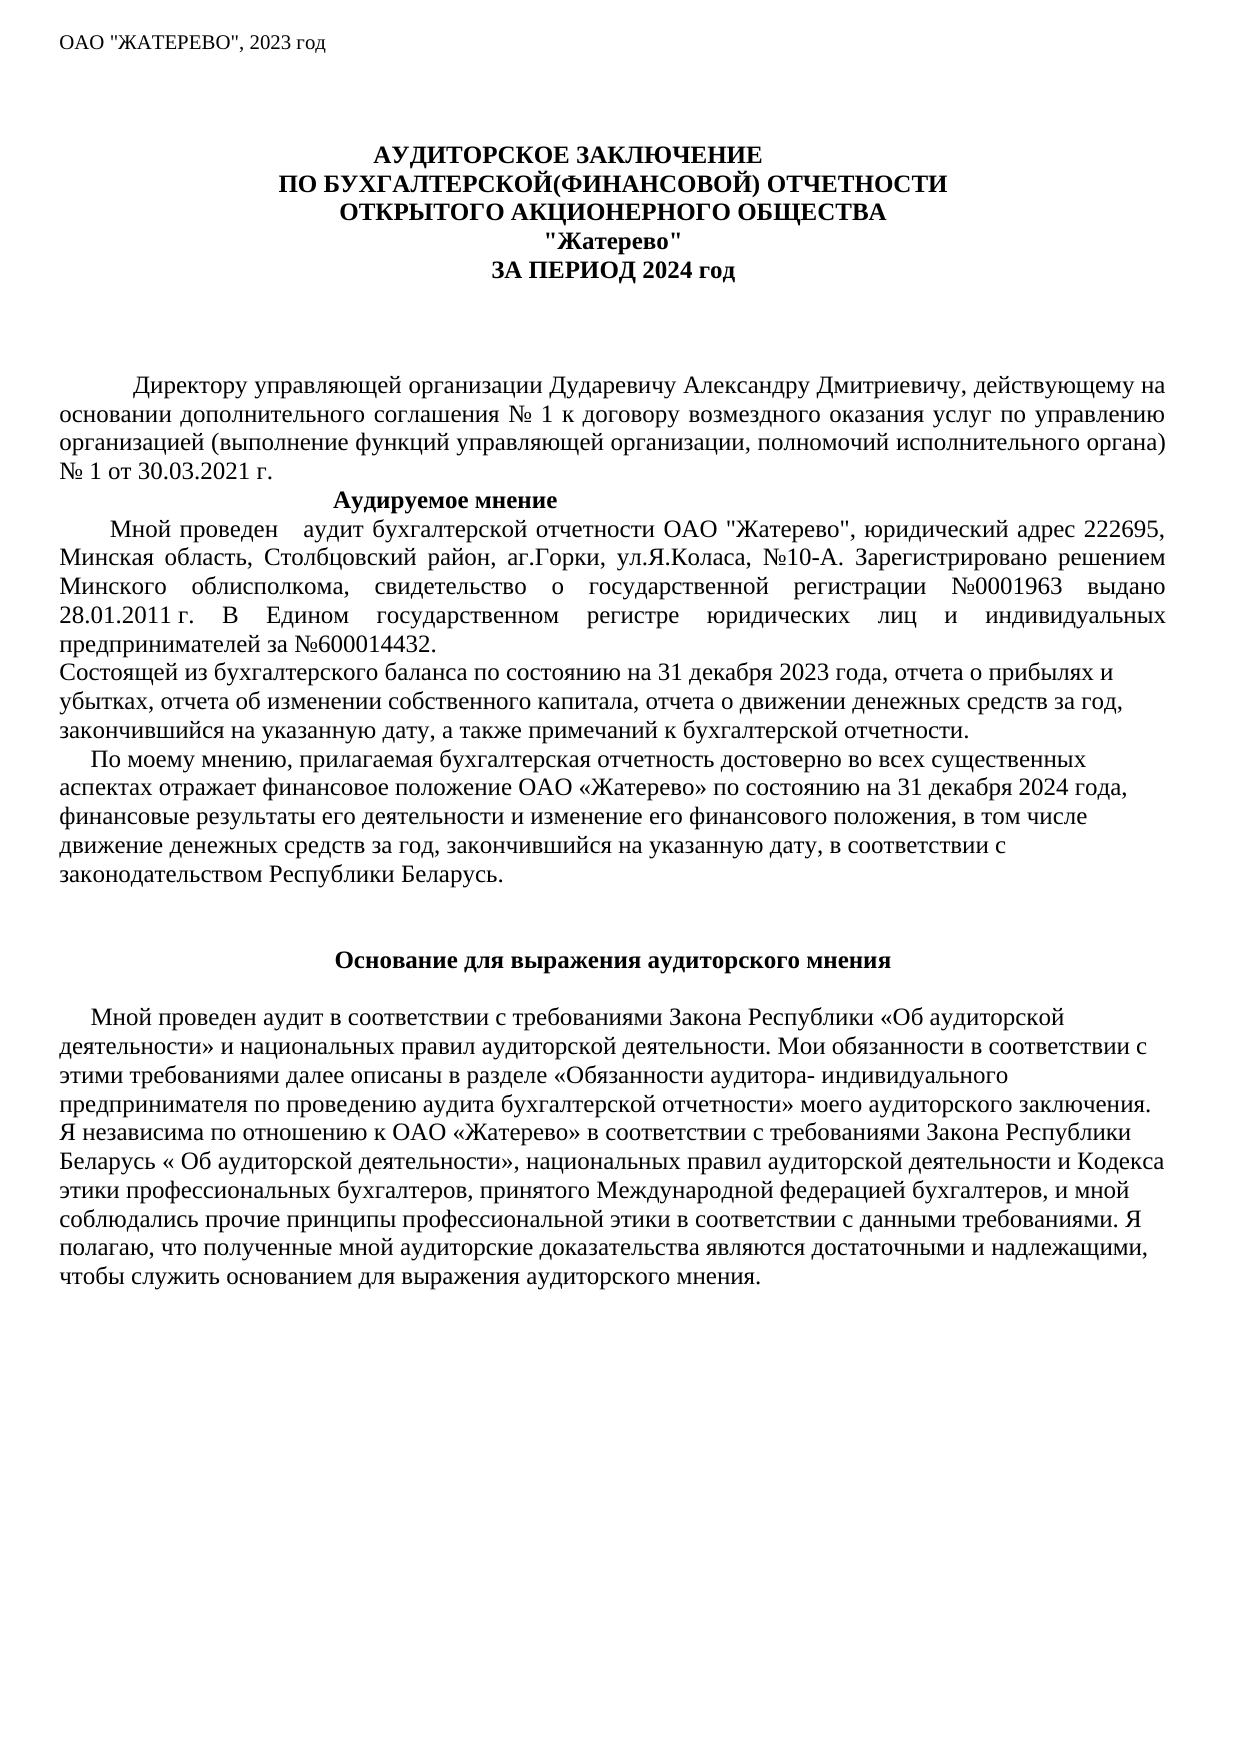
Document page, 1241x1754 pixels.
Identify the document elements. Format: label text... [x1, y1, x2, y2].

title ПО БУХГАЛТЕРСКОЙ(ФИНАНСОВОЙ) ОТЧЕТНОСТИ [59, 169, 1167, 197]
text Мной проведен аудит в соответствии с требованиями Закона Республики «Об аудиторской деятельности» и национальных правил аудиторской деятельности. Мои обязанности в соответствии с этими требованиями далее описаны в разделе «Обязанности аудитора- индивидуального предпринимателя по проведению аудита бухгалтерской отчетности» моего аудиторского заключения. Я независима по отношению к ОАО «Жатерево» в соответствии с требованиями Закона Республики Беларусь « Об аудиторской деятельности», национальных правил аудиторской деятельности и Кодекса этики профессиональных бухгалтеров, принятого Международной федерацией бухгалтеров, и мной соблюдались прочие принципы профессиональной этики в соответствии с данными требованиями. Я полагаю, что полученные мной аудиторские доказательства являются достаточными и надлежащими, чтобы служить основанием для выражения аудиторского мнения. [59, 1002, 1167, 1290]
text Аудируемое мнение [59, 485, 1167, 514]
title АУДИТОРСКОЕ ЗАКЛЮЧЕНИЕ [59, 140, 1167, 169]
text Директору управляющей организации Дударевичу Александру Дмитриевичу, действующему на основании дополнительного соглашения № 1 к договору возмездного оказания услуг по управлению организацией (выполнение функций управляющей организации, полномочий исполнительного органа) № 1 от 30.03.2021 г. [59, 370, 1167, 485]
title Основание для выражения аудиторского мнения [59, 945, 1167, 974]
text Мной проведен аудит бухгалтерской отчетности ОАО "Жатерево", юридический адрес 222695, Минская область, Столбцовский район, аг.Горки, ул.Я.Коласа, №10-А. Зарегистрировано решением Минского облисполкома, свидетельство о государственной регистрации №0001963 выдано 28.01.2011 г. В Едином государственном регистре юридических лиц и индивидуальных предпринимателей за №600014432. [59, 514, 1167, 657]
text Состоящей из бухгалтерского баланса по состоянию на 31 декабря 2023 года, отчета о прибылях и убытках, отчета об изменении собственного капитала, отчета о движении денежных средств за год, закончившийся на указанную дату, а также примечаний к бухгалтерской отчетности. [59, 657, 1167, 744]
title ОТКРЫТОГО АКЦИОНЕРНОГО ОБЩЕСТВА [59, 197, 1167, 226]
text По моему мнению, прилагаемая бухгалтерская отчетность достоверно во всех существенных аспектах отражает финансовое положение ОАО «Жатерево» по состоянию на 31 декабря 2024 года, финансовые результаты его деятельности и изменение его финансового положения, в том числе движение денежных средств за год, закончившийся на указанную дату, в соответствии с законодательством Республики Беларусь. [59, 744, 1167, 887]
title ЗА ПЕРИОД 2024 год [59, 255, 1167, 284]
title "Жатерево" [59, 226, 1167, 255]
